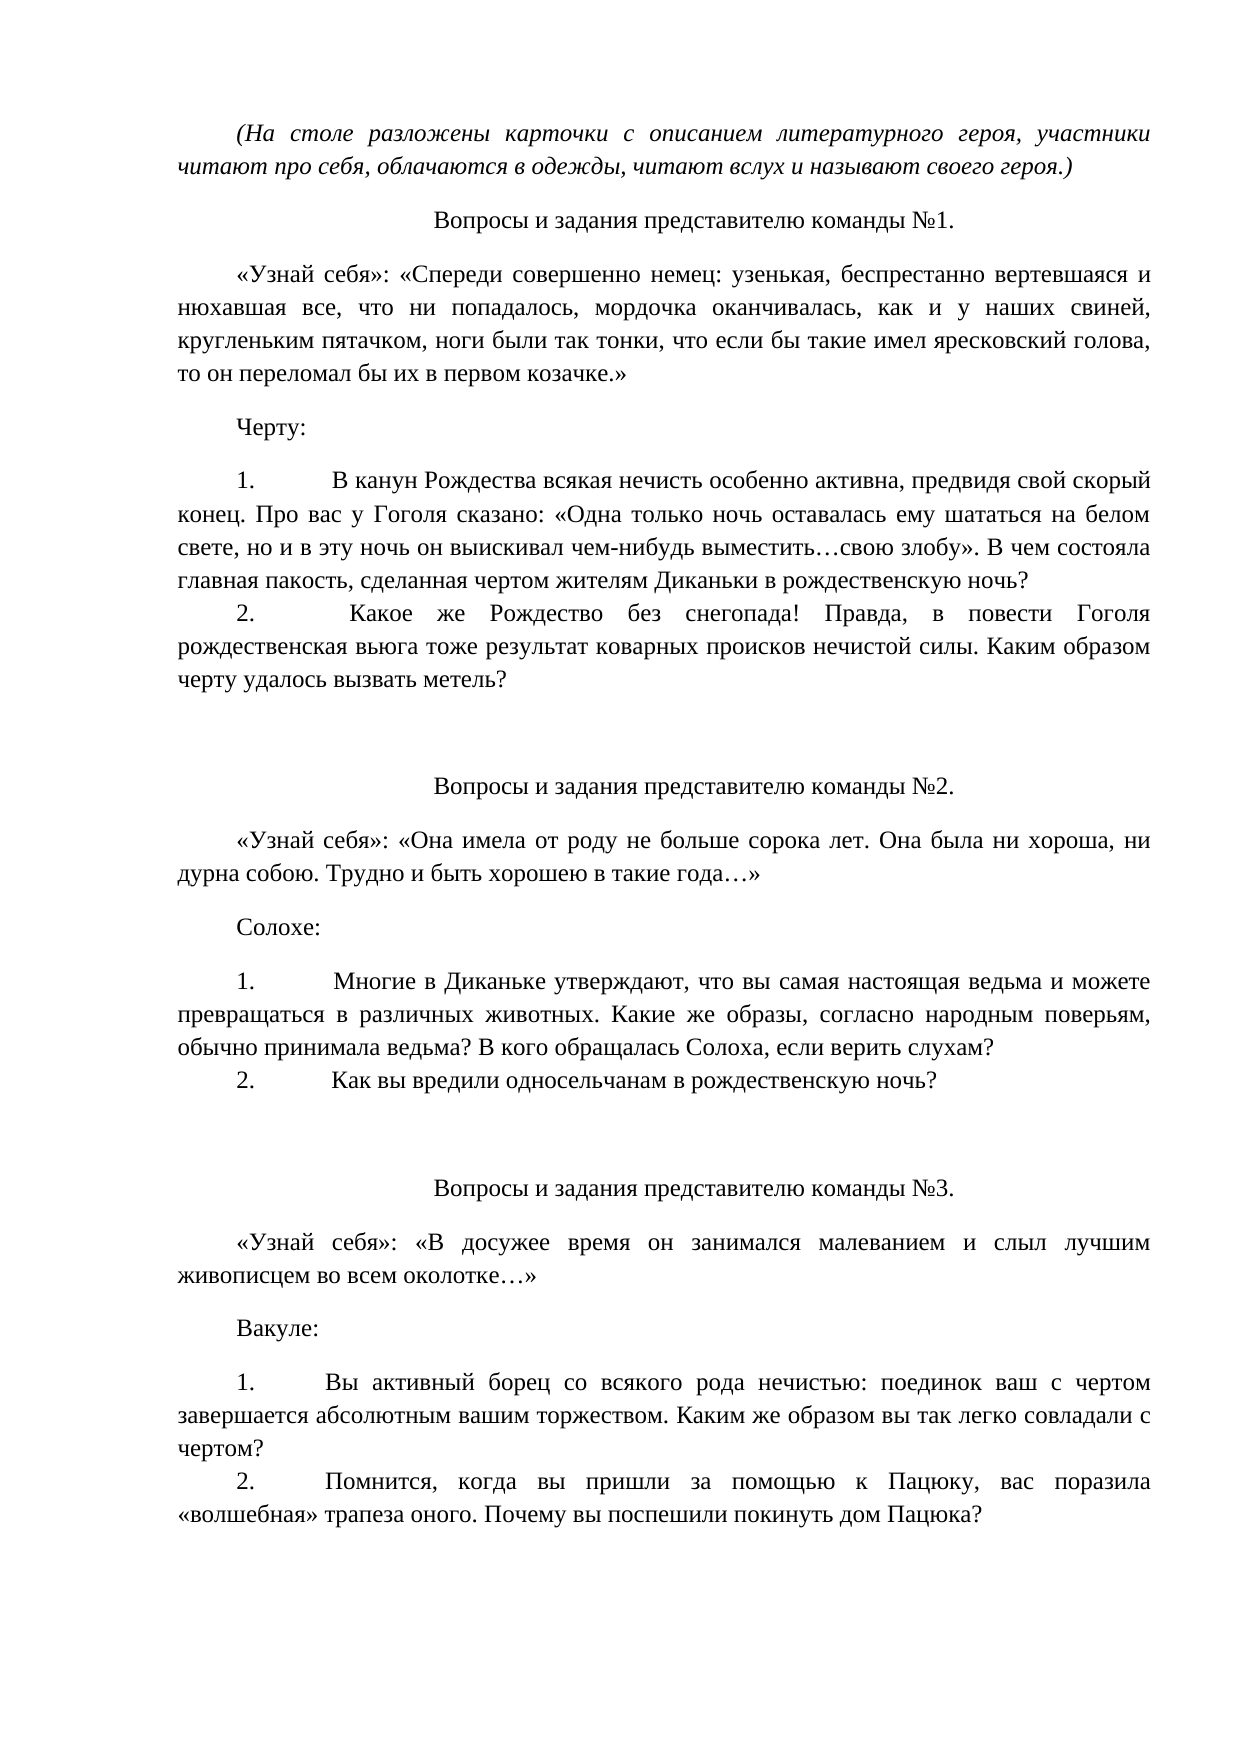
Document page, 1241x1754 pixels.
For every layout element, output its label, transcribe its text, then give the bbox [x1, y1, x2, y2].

text Черту: [177, 412, 1152, 441]
text Солохе: [177, 912, 1152, 941]
text (На столе разложены карточки с описанием литературного героя, участники читают про себя, облачаются в одежды, читают вслух и называют своего героя.) [177, 118, 1152, 180]
text «Узнай себя»: «В досужее время он занимался малеванием и слыл лучшим живописцем во всем околотке…» [177, 1227, 1152, 1288]
text Вопросы и задания представителю команды №2. [177, 771, 1152, 800]
list Многие в Диканьке утверждают, что вы самая настоящая ведьма и можете превращаться в различных животных. Какие же образы, согласно народным поверьям, обычно принимала ведьма? В кого обращалась Солоха, если верить слухам? [177, 966, 1152, 1061]
text Вопросы и задания представителю команды №3. [177, 1173, 1152, 1202]
text «Узнай себя»: «Спереди совершенно немец: узенькая, беспрестанно вертевшаяся и нюхавшая все, что ни попадалось, мордочка оканчивалась, как и у наших свиней, кругленьким пятачком, ноги были так тонки, что если бы такие имел яресковский голова, то он переломал бы их в первом козачке.» [177, 259, 1152, 387]
list В канун Рождества всякая нечисть особенно активна, предвидя свой скорый конец. Про вас у Гоголя сказано: «Одна только ночь оставалась ему шататься на белом свете, но и в эту ночь он выискивал чем-нибудь выместить…свою злобу». В чем состояла главная пакость, сделанная чертом жителям Диканьки в рождественскую ночь? [177, 466, 1152, 593]
list Какое же Рождество без снегопада! Правда, в повести Гоголя рождественская вьюга тоже результат коварных происков нечистой силы. Каким образом черту удалось вызвать метель? [177, 598, 1152, 692]
list Вы активный борец со всякого рода нечистью: поединок ваш с чертом завершается абсолютным вашим торжеством. Каким же образом вы так легко совладали с чертом? [177, 1367, 1152, 1462]
text Вопросы и задания представителю команды №1. [177, 205, 1152, 234]
list Помнится, когда вы пришли за помощью к Пацюку, вас поразила «волшебная» трапеза оного. Почему вы поспешили покинуть дом Пацюка? [177, 1466, 1152, 1528]
list Как вы вредили односельчанам в рождественскую ночь? [177, 1065, 1152, 1094]
text Вакуле: [177, 1313, 1152, 1342]
text «Узнай себя»: «Она имела от роду не больше сорока лет. Она была ни хороша, ни дурна собою. Трудно и быть хорошею в такие года…» [177, 825, 1152, 887]
